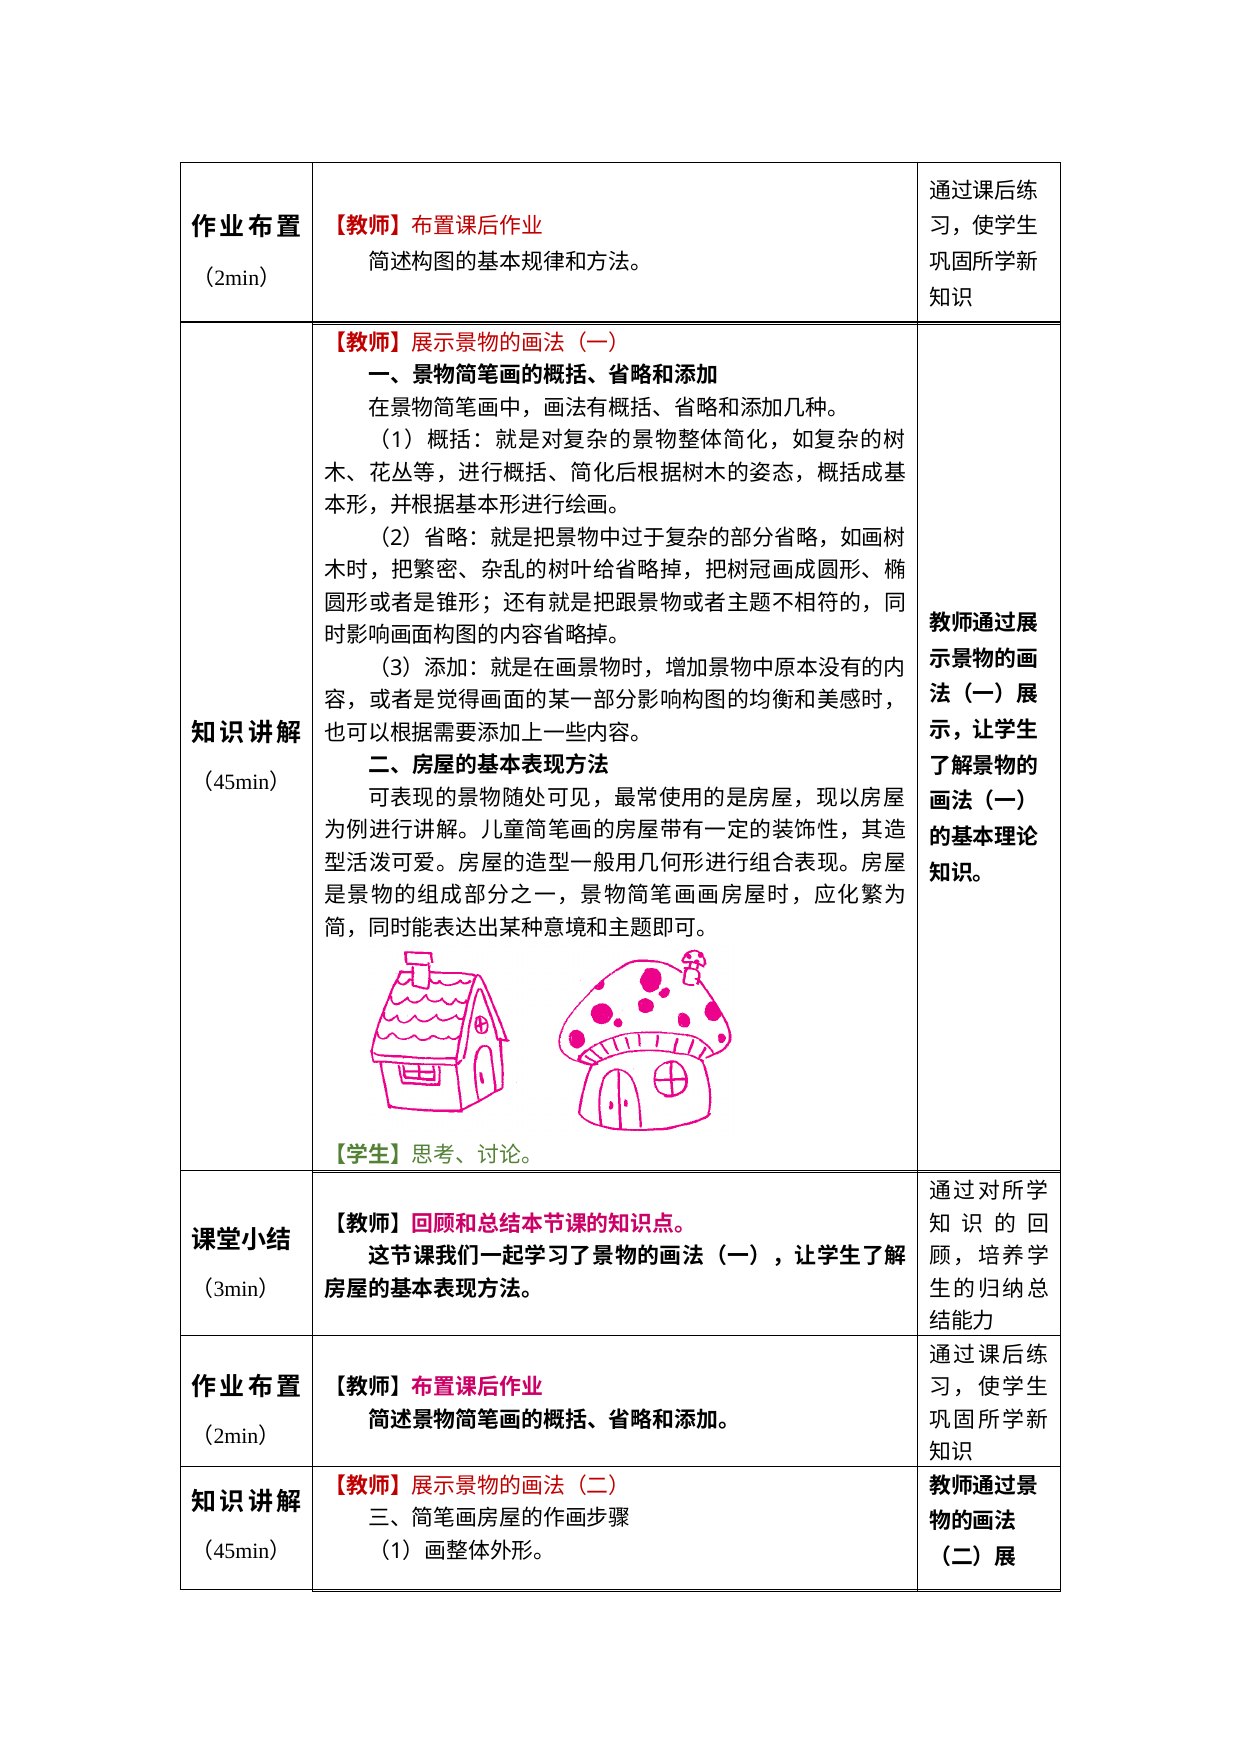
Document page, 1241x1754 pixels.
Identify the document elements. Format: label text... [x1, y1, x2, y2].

table_cell 教师通过展示景物的画法（一）展示，让学生了解景物的画法（一）的基本理论知识。 [918, 325, 1060, 1169]
table_cell 【教师】回顾和总结本节课的知识点。 这节课我们一起学习了景物的画法（一），让学生了解房屋的基本表现方法。 [313, 1173, 917, 1335]
table_cell 【教师】展示景物的画法（一） 一、景物简笔画的概括、省略和添加 在景物简笔画中，画法有概括、省略和添加几种。 （1）概括：就是对复杂的景物整体简化，如复杂的树木、花丛等，进行概括、简化后根据树木的姿态，概括成基本形，并根据基本形进行绘画。 （2）省略：就是把景物中过于复杂的部分省略，如画树木时，把繁密、杂乱的树叶给省略掉，把树冠画成圆形、椭圆形或者是锥形；还有就是把跟景物或者主题不相符的，同时影响画面构图的内容省略掉。 （3）添加：就是在画景物时，增加景物中原本没有的内容，或者是觉得画面的某一部分影响构图的均衡和美感时，也可以根据需要添加上一些内容。 二、房屋的基本表现方法 可表现的景物随处可见，最常使用的是房屋，现以房屋为例进行讲解。儿童简笔画的房屋带有一定的装饰性，其造型活泼可爱。房屋的造型一般用几何形进行组合表现。房屋是景物的组成部分之一，景物简笔画画房屋时，应化繁为简，同时能表达出某种意境和主题即可。 【学生】思考、讨论。 [313, 325, 917, 1169]
table_cell 知识讲解（45min） [181, 323, 312, 1169]
table_cell 通过课后练习，使学生巩固所学新知识 [918, 1336, 1060, 1466]
table_cell 通过对所学知识的回顾，培养学生的归纳总结能力 [918, 1173, 1060, 1335]
picture [367, 942, 734, 1136]
table_cell 通过课后练习，使学生巩固所学新知识 [918, 163, 1060, 321]
table_cell 知识讲解（45min） [181, 1467, 312, 1589]
table_cell 【教师】布置课后作业 简述构图的基本规律和方法。 [313, 163, 917, 321]
table_cell 课堂小结 （3min） [181, 1171, 312, 1335]
table_cell 作业布置（2min） [181, 163, 312, 321]
table_cell 【教师】布置课后作业 简述景物简笔画的概括、省略和添加。 [313, 1336, 917, 1466]
table_cell 作业布置（2min） [181, 1336, 312, 1466]
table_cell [918, 1467, 1060, 1589]
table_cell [313, 1467, 917, 1589]
